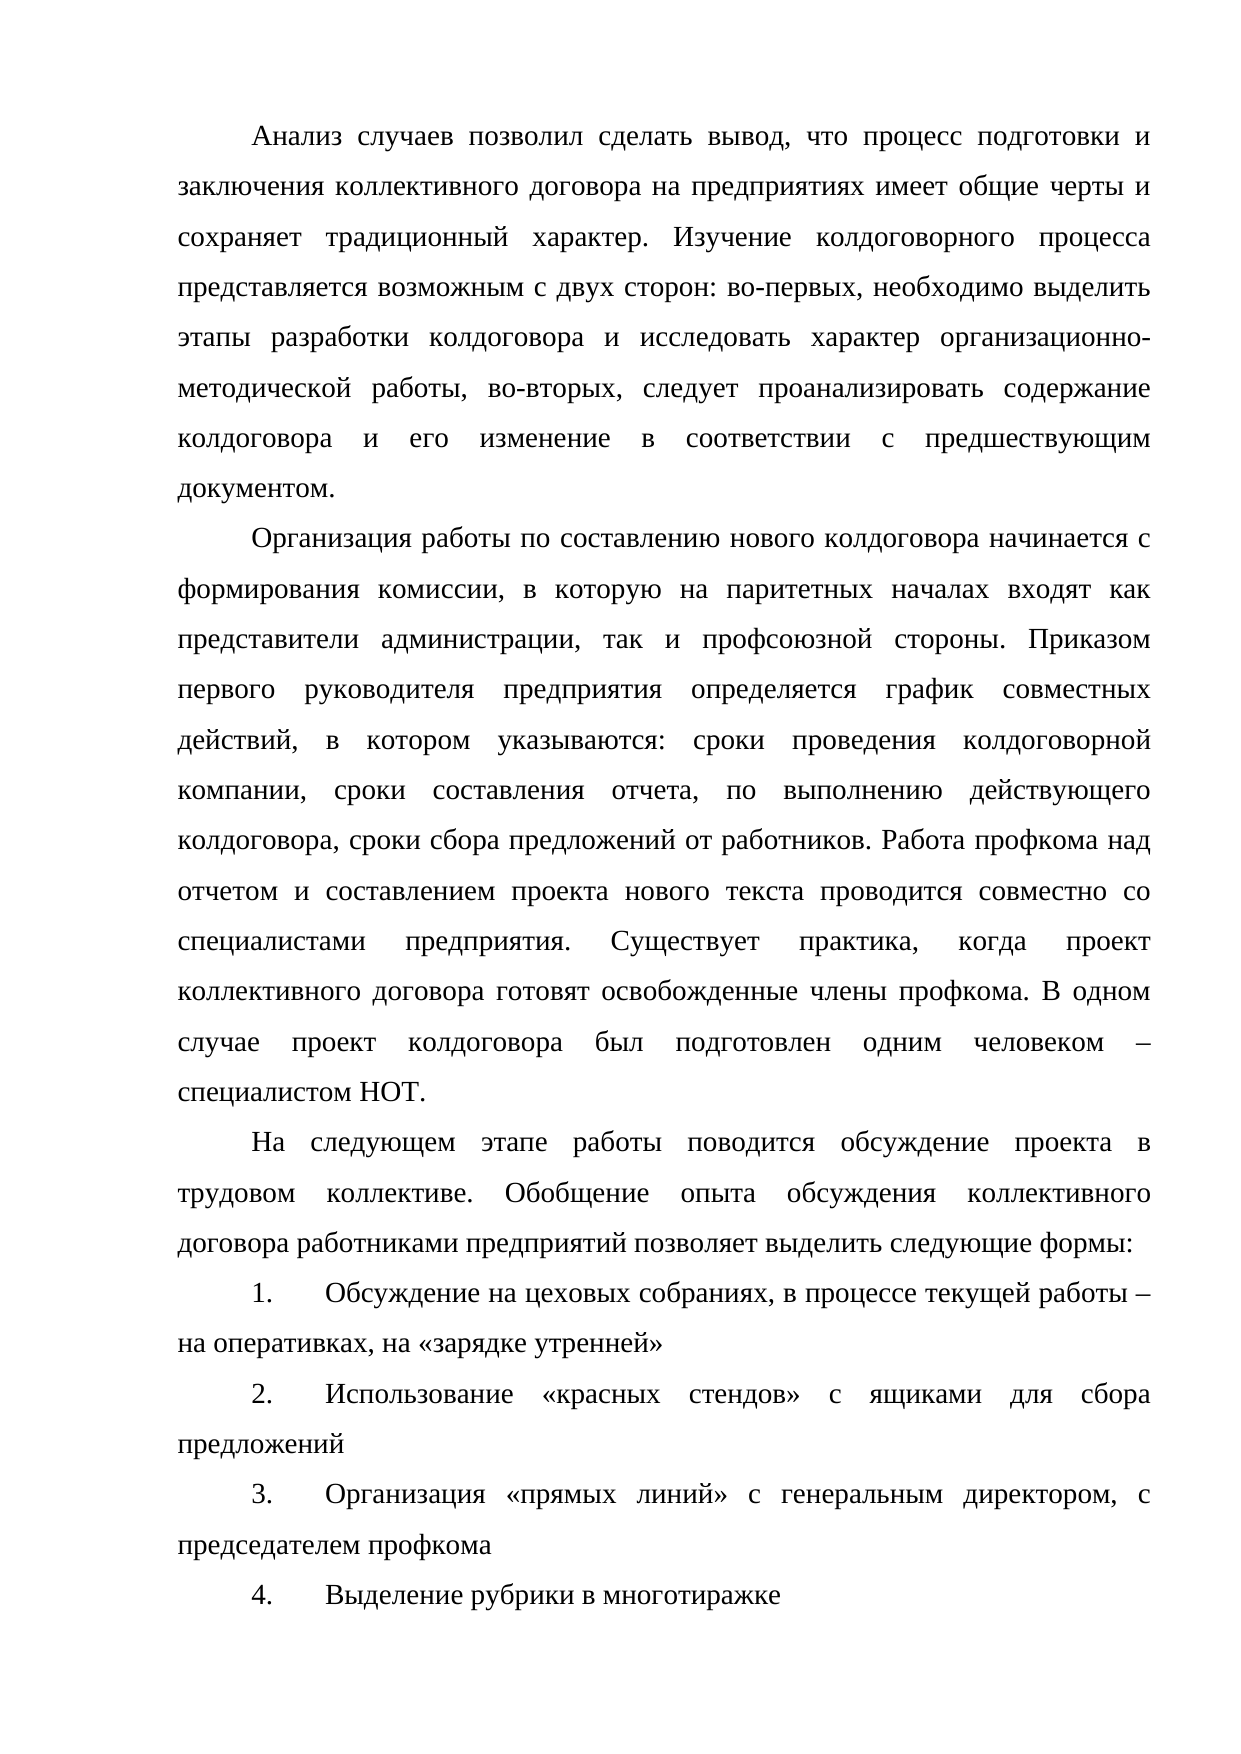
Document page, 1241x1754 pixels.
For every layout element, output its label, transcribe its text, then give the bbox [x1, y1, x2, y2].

list Выделение рубрики в многотиражке [177, 1577, 1152, 1611]
list Обсуждение на цеховых собраниях, в процессе текущей работы – на оперативках, на «зарядке утренней» [177, 1275, 1152, 1359]
list Использование «красных стендов» с ящиками для сбора предложений [177, 1376, 1152, 1460]
text Организация работы по составлению нового колдоговора начинается с формирования комиссии, в которую на паритетных началах входят как представители администрации, так и профсоюзной стороны. Приказом первого руководителя предприятия определяется график совместных действий, в котором указываются: сроки проведения колдоговорной компании, сроки составления отчета, по выполнению действующего колдоговора, сроки сбора предложений от работников. Работа профкома над отчетом и составлением проекта нового текста проводится совместно со специалистами предприятия. Существует практика, когда проект коллективного договора готовят освобожденные члены профкома. В одном случае проект колдоговора был подготовлен одним человеком – специалистом НОТ. [177, 521, 1152, 1108]
text Анализ случаев позволил сделать вывод, что процесс подготовки и заключения коллективного договора на предприятиях имеет общие черты и сохраняет традиционный характер. Изучение колдоговорного процесса представляется возможным с двух сторон: во-первых, необходимо выделить этапы разработки колдоговора и исследовать характер организационно-методической работы, во-вторых, следует проанализировать содержание колдоговора и его изменение в соответствии с предшествующим документом. [177, 118, 1152, 504]
list Организация «прямых линий» с генеральным директором, с председателем профкома [177, 1477, 1152, 1560]
text На следующем этапе работы поводится обсуждение проекта в трудовом коллективе. Обобщение опыта обсуждения коллективного договора работниками предприятий позволяет выделить следующие формы: [177, 1124, 1152, 1258]
